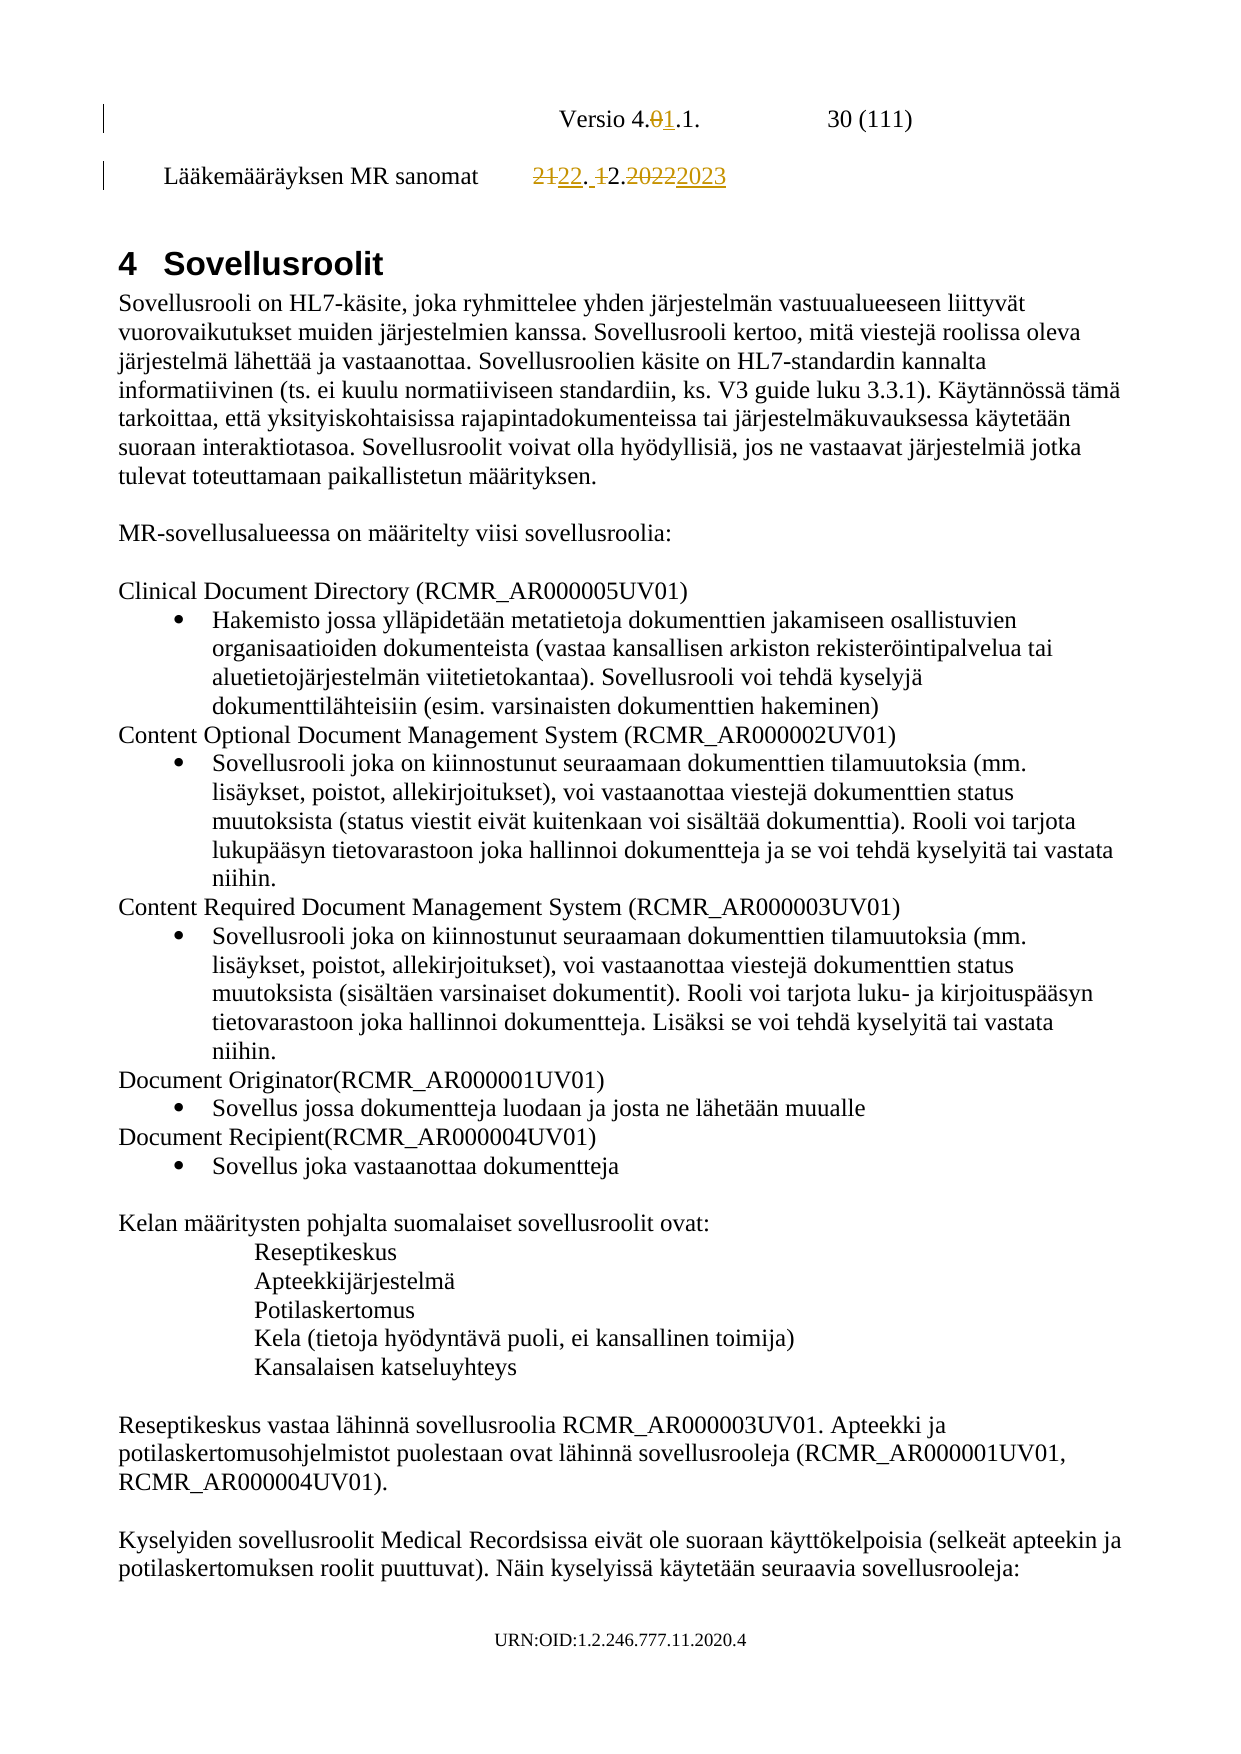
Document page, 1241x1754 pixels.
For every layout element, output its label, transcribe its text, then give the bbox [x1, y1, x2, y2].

list Sovellusrooli joka on kiinnostunut seuraamaan dokumenttien tilamuutoksia (mm. lisäykset, poistot, allekirjoitukset), voi vastaanottaa viestejä dokumenttien status muutoksista (status viestit eivät kuitenkaan voi sisältää dokumenttia). Rooli voi tarjota lukupääsyn tietovarastoon joka hallinnoi dokumentteja ja se voi tehdä kyselyitä tai vastata niihin. [174, 748, 1122, 892]
text Content Required Document Management System (RCMR_AR000003UV01) [118, 892, 1122, 921]
text Apteekkijärjestelmä [118, 1266, 1122, 1295]
list Sovellusrooli joka on kiinnostunut seuraamaan dokumenttien tilamuutoksia (mm. lisäykset, poistot, allekirjoitukset), voi vastaanottaa viestejä dokumenttien status muutoksista (sisältäen varsinaiset dokumentit). Rooli voi tarjota luku- ja kirjoituspääsyn tietovarastoon joka hallinnoi dokumentteja. Lisäksi se voi tehdä kyselyitä tai vastata niihin. [174, 921, 1122, 1065]
text Reseptikeskus vastaa lähinnä sovellusroolia RCMR_AR000003UV01. Apteekki ja potilaskertomusohjelmistot puolestaan ovat lähinnä sovellusrooleja (RCMR_AR000001UV01, RCMR_AR000004UV01). [118, 1410, 1122, 1496]
list Hakemisto jossa ylläpidetään metatietoja dokumenttien jakamiseen osallistuvien organisaatioiden dokumenteista (vastaa kansallisen arkiston rekisteröintipalvelua tai aluetietojärjestelmän viitetietokantaa). Sovellusrooli voi tehdä kyselyjä dokumenttilähteisiin (esim. varsinaisten dokumenttien hakeminen) [174, 605, 1122, 720]
list Sovellus jossa dokumentteja luodaan ja josta ne lähetään muualle [174, 1093, 1122, 1122]
text Reseptikeskus [118, 1237, 1122, 1266]
text Clinical Document Directory (RCMR_AR000005UV01) [118, 576, 1122, 605]
text Kyselyiden sovellusroolit Medical Recordsissa eivät ole suoraan käyttökelpoisia (selkeät apteekin ja potilaskertomuksen roolit puuttuvat). Näin kyselyissä käytetään seuraavia sovellusrooleja: [118, 1525, 1122, 1582]
text Document Originator(RCMR_AR000001UV01) [118, 1065, 1122, 1093]
text Potilaskertomus [118, 1295, 1122, 1323]
text Document Recipient(RCMR_AR000004UV01) [118, 1122, 1122, 1151]
text Content Optional Document Management System (RCMR_AR000002UV01) [118, 720, 1122, 748]
text Sovellusrooli on HL7-käsite, joka ryhmittelee yhden järjestelmän vastuualueeseen liittyvät vuorovaikutukset muiden järjestelmien kanssa. Sovellusrooli kertoo, mitä viestejä roolissa oleva järjestelmä lähettää ja vastaanottaa. Sovellusroolien käsite on HL7-standardin kannalta informatiivinen (ts. ei kuulu normatiiviseen standardiin, ks. V3 guide luku 3.3.1). Käytännössä tämä tarkoittaa, että yksityiskohtaisissa rajapintadokumenteissa tai järjestelmäkuvauksessa käytetään suoraan interaktiotasoa. Sovellusroolit voivat olla hyödyllisiä, jos ne vastaavat järjestelmiä jotka tulevat toteuttamaan paikallistetun määrityksen. [118, 288, 1122, 490]
text Kela (tietoja hyödyntävä puoli, ei kansallinen toimija) [118, 1323, 1122, 1352]
text MR-sovellusalueessa on määritelty viisi sovellusroolia: [118, 518, 1122, 547]
text Kansalaisen katseluyhteys [118, 1352, 1122, 1381]
text Kelan määritysten pohjalta suomalaiset sovellusroolit ovat: [118, 1208, 1122, 1237]
subtitle Sovellusroolit [118, 244, 1122, 282]
list Sovellus joka vastaanottaa dokumentteja [174, 1151, 1122, 1180]
